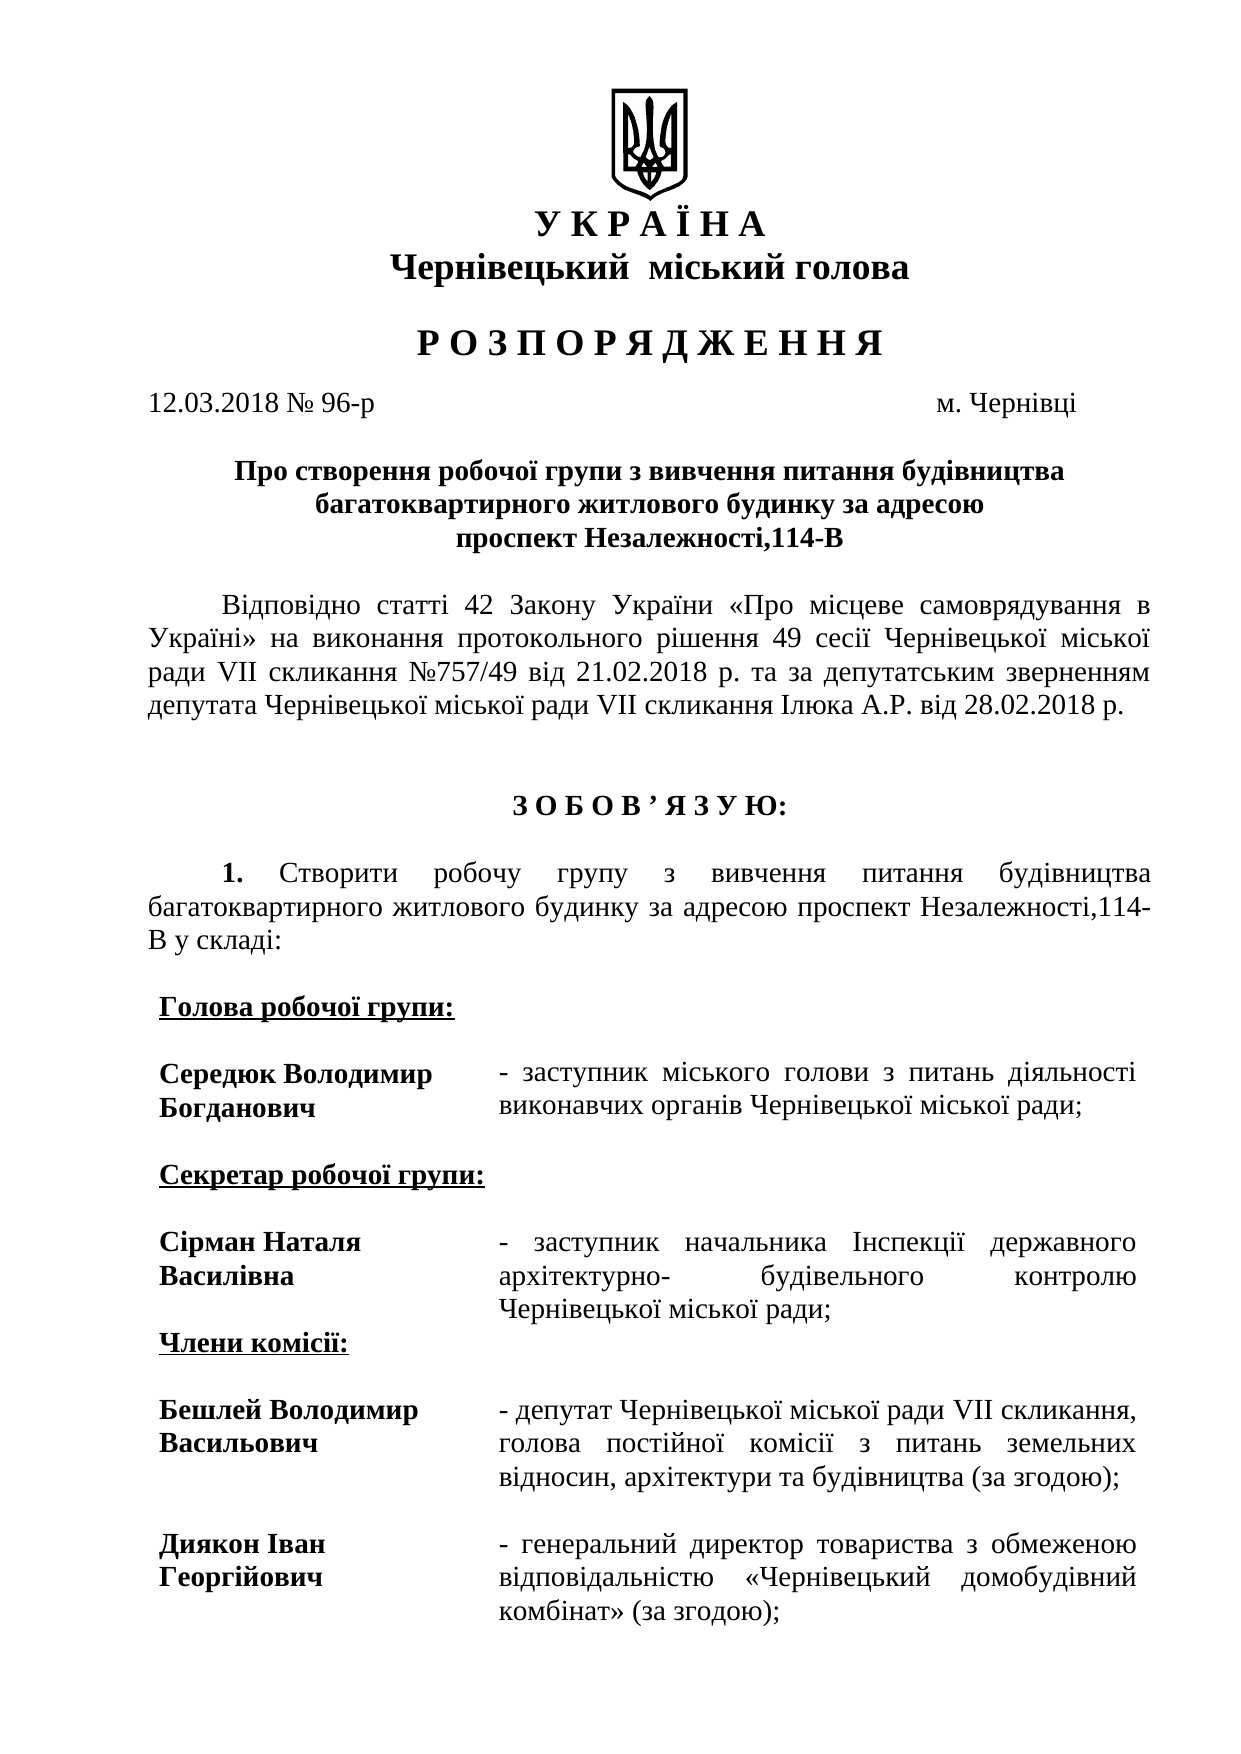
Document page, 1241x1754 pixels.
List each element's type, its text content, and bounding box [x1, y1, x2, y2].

table_cell Секретар робочої групи: Сірман Наталя Василівна [148, 1157, 498, 1325]
text Чернівецький міський голова [148, 244, 1152, 287]
table_cell Члени комісії: [148, 1325, 1148, 1358]
text 1. Створити робочу групу з вивчення питання будівництва багатоквартирного житлового будинку за адресою проспект Незалежності,114-В у складі: [148, 855, 1152, 956]
table_cell - генеральний директор товариства з обмеженою відповідальністю «Чернівецький домобудівний комбінат» (за згодою); [499, 1493, 1148, 1660]
text Р О З П О Р Я Д Ж Е Н Н Я [148, 321, 1152, 364]
table_cell - депутат Чернівецької міської ради VІІ скликання, голова постійної комісії з питань земельних відносин, архітектури та будівництва (за згодою); [499, 1358, 1148, 1492]
text Відповідно статті 42 Закону України «Про місцеве самоврядування в Україні» на виконання протокольного рішення 49 сесії Чернівецької міської ради VII скликання №757/49 від 21.02.2018 р. та за депутатським зверненням депутата Чернівецької міської ради VII скликання Ілюка А.Р. від 28.02.2018 р. [148, 587, 1152, 721]
text 12.03.2018 № 96-р м. Чернівці [148, 386, 1152, 419]
table_cell - заступник начальника Інспекції державного архітектурно- будівельного контролю Чернівецької міської ради; [499, 1157, 1148, 1325]
table_header - заступник міського голови з питань діяльності виконавчих органів Чернівецької міської ради; [499, 989, 1148, 1157]
table_header Голова робочої групи: Середюк Володимир Богданович [148, 989, 498, 1157]
table_cell Диякон Іван Георгійович [148, 1493, 498, 1660]
table_cell Бешлей Володимир Васильович [148, 1358, 498, 1492]
text З О Б О В ’ Я З У Ю: [148, 788, 1152, 822]
text Про створення робочої групи з вивчення питання будівництва багатоквартирного житлового будинку за адресою проспект Незалежності,114-В [148, 453, 1152, 553]
text У К Р А Ї Н А [148, 201, 1152, 244]
